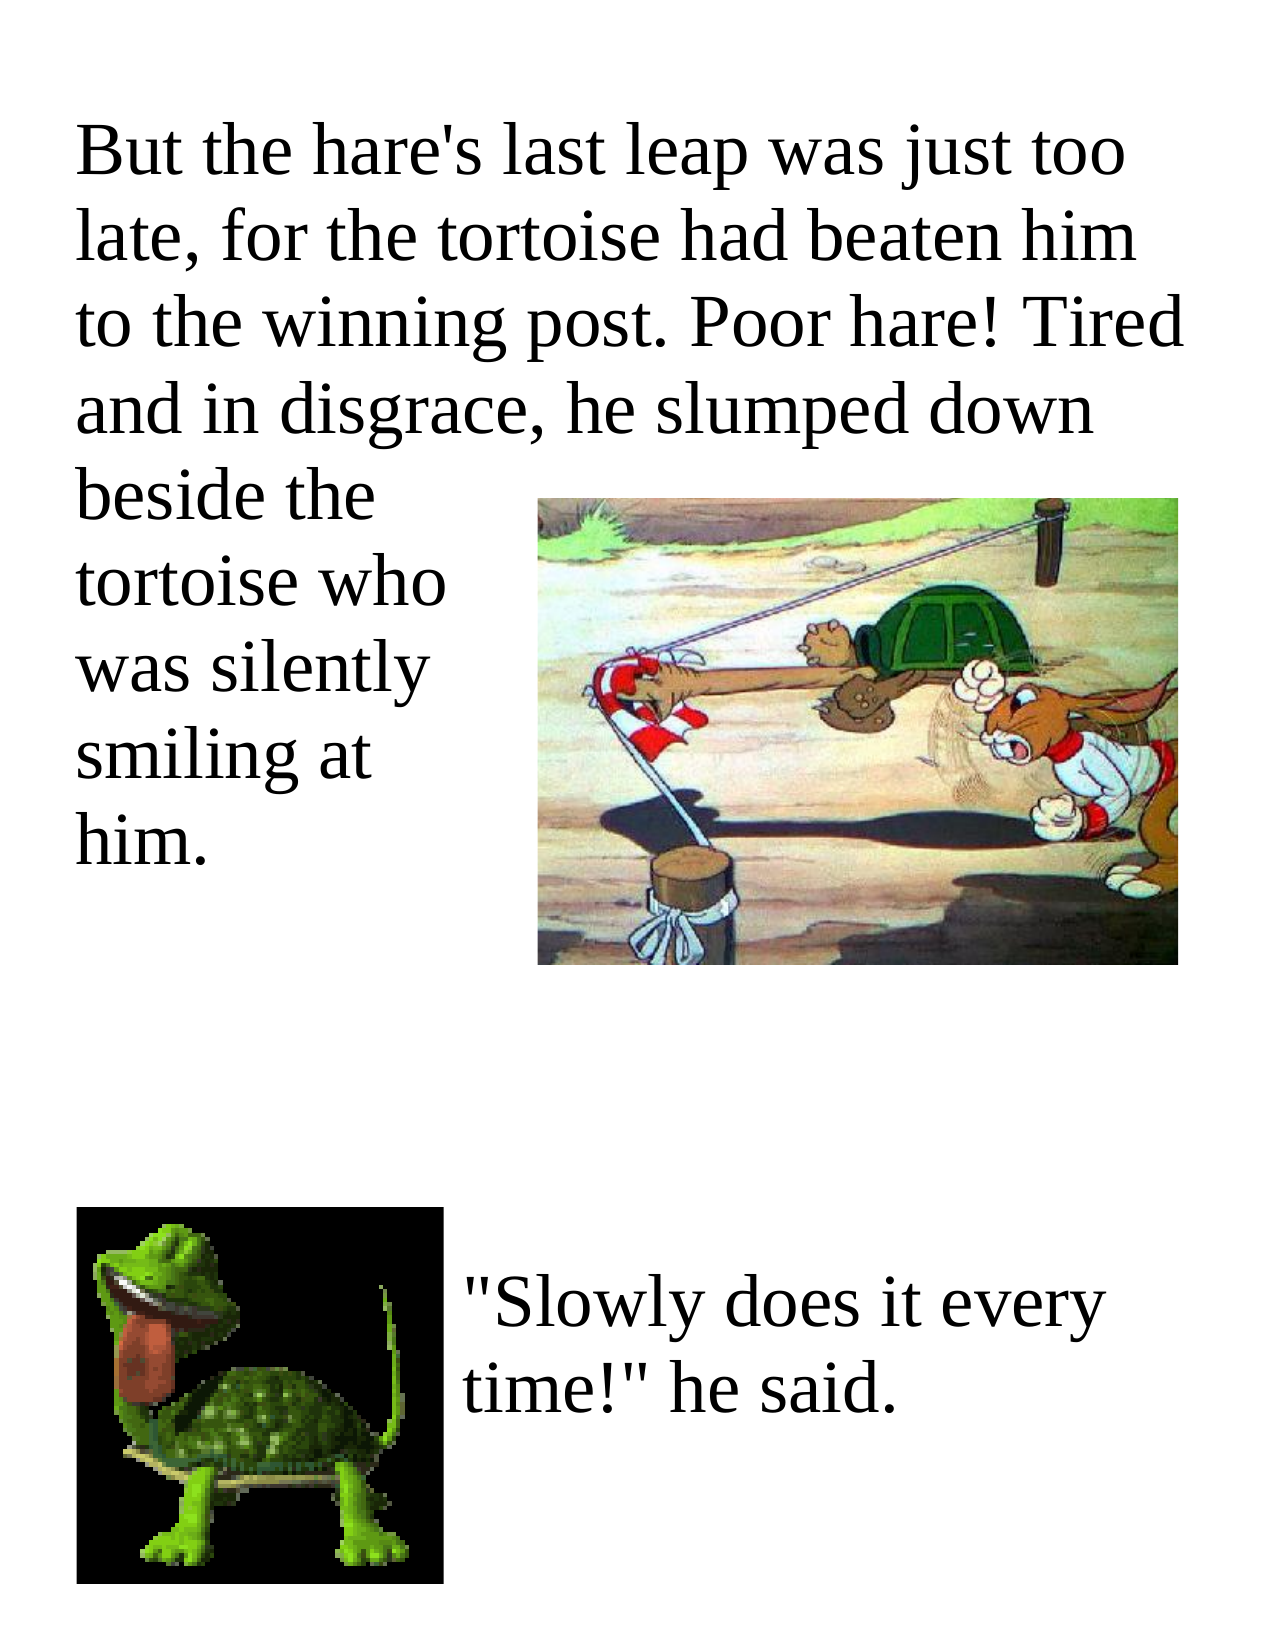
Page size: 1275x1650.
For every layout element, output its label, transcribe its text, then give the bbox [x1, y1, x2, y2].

picture [76, 1207, 444, 1584]
picture [537, 498, 1179, 965]
text "Slowly does it every time!" he said. [444, 1256, 1200, 1428]
